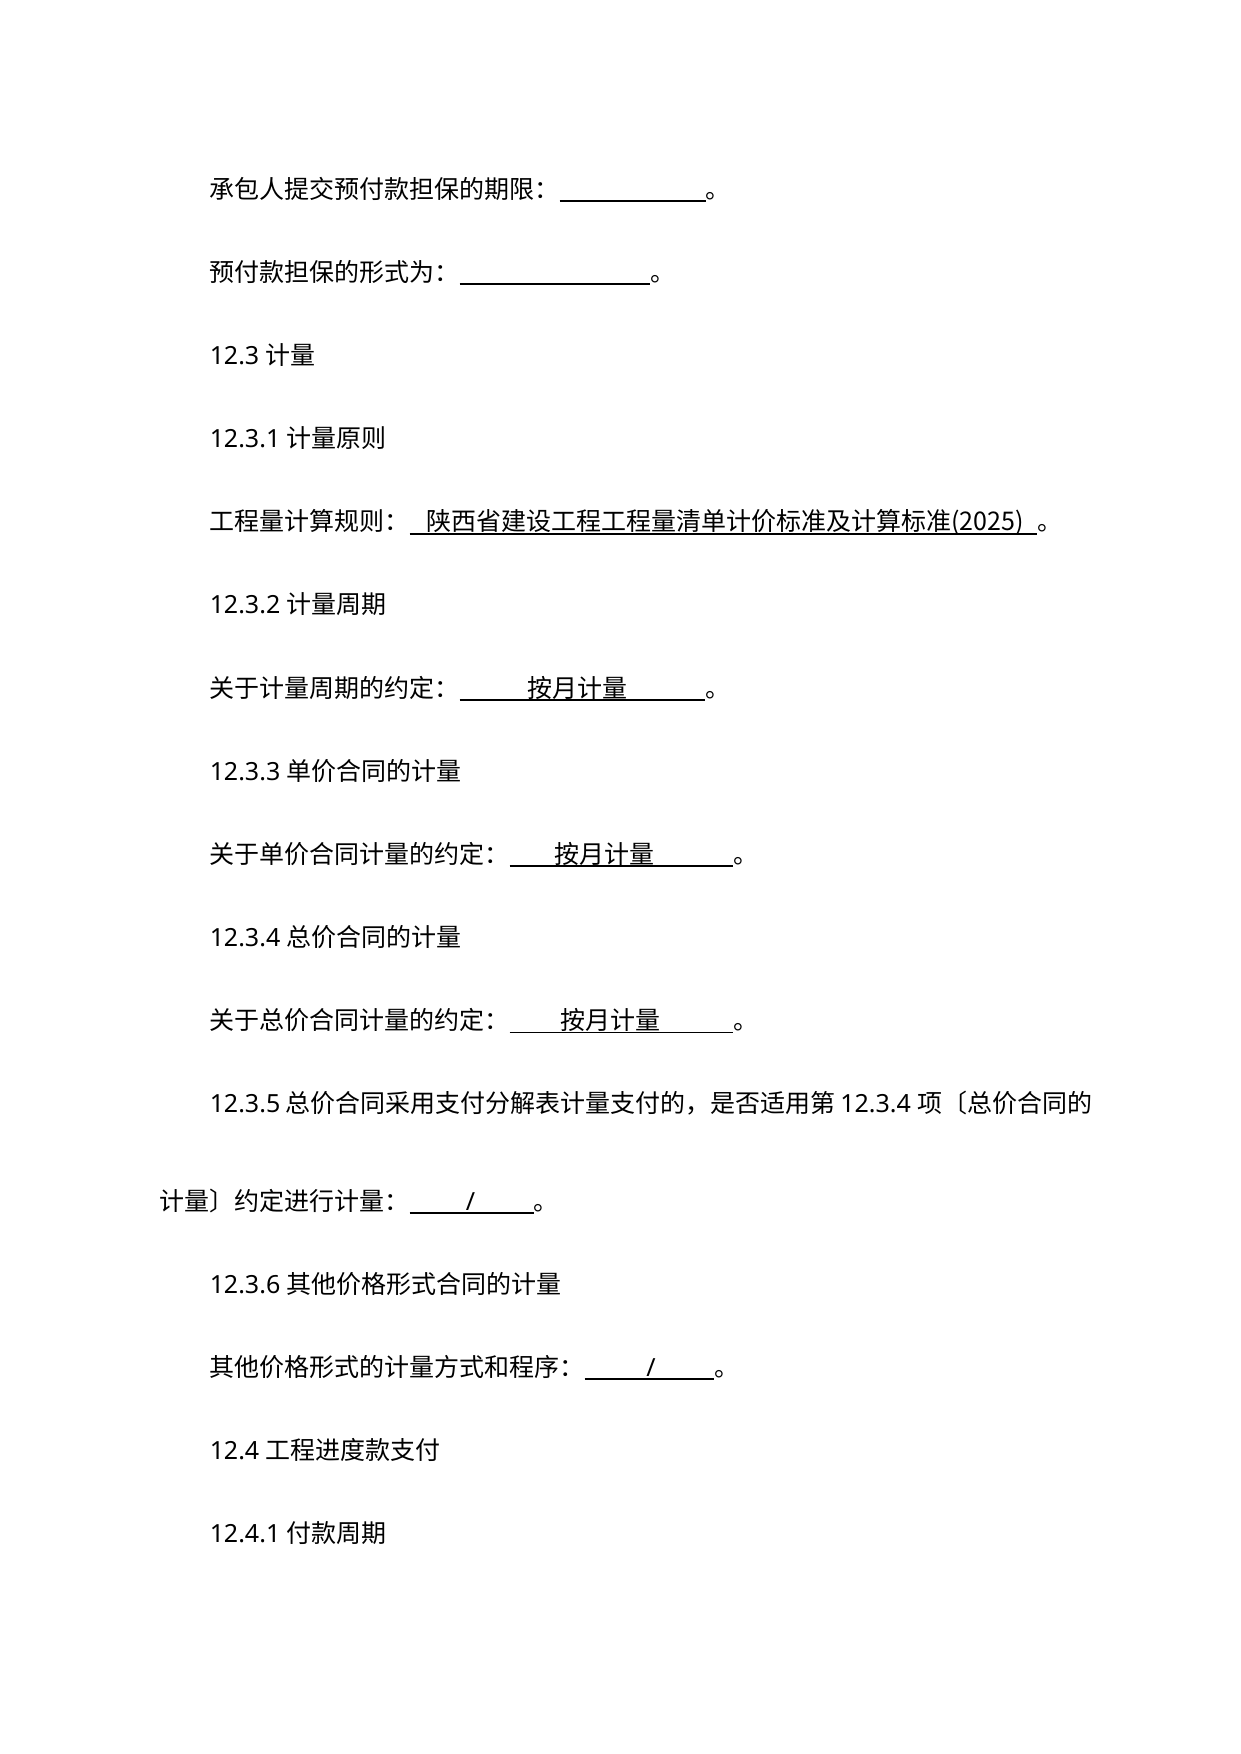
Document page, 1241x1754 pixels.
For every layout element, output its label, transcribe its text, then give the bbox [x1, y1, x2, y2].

text 12.3.2 计量周期 [159, 571, 1110, 636]
text 12.3.6 其他价格形式合同的计量 [159, 1250, 1110, 1315]
text 12.4.1 付款周期 [159, 1499, 1110, 1564]
text 预付款担保的形式为： 。 [159, 238, 1110, 303]
text 12.3.1 计量原则 [159, 404, 1110, 469]
text 12.3.5总价合同采用支付分解表计量支付的，是否适用第12.3.4 项〔总价合同的计量〕约定进行计量： / 。 [159, 1069, 1110, 1232]
text 12.3.4 总价合同的计量 [159, 903, 1110, 968]
text 12.3 计量 [159, 321, 1110, 386]
text 12.4 工程进度款支付 [159, 1416, 1110, 1481]
text 工程量计算规则： 陕西省建设工程工程量清单计价标准及计算标准(2025) 。 [159, 487, 1110, 552]
text 承包人提交预付款担保的期限： 。 [159, 155, 1110, 220]
text 关于单价合同计量的约定： 按月计量 。 [159, 820, 1110, 885]
text 其他价格形式的计量方式和程序： / 。 [159, 1333, 1110, 1398]
text 关于计量周期的约定： 按月计量 。 [159, 654, 1110, 719]
text 12.3.3 单价合同的计量 [159, 737, 1110, 802]
text 关于总价合同计量的约定： 按月计量 。 [159, 986, 1110, 1051]
